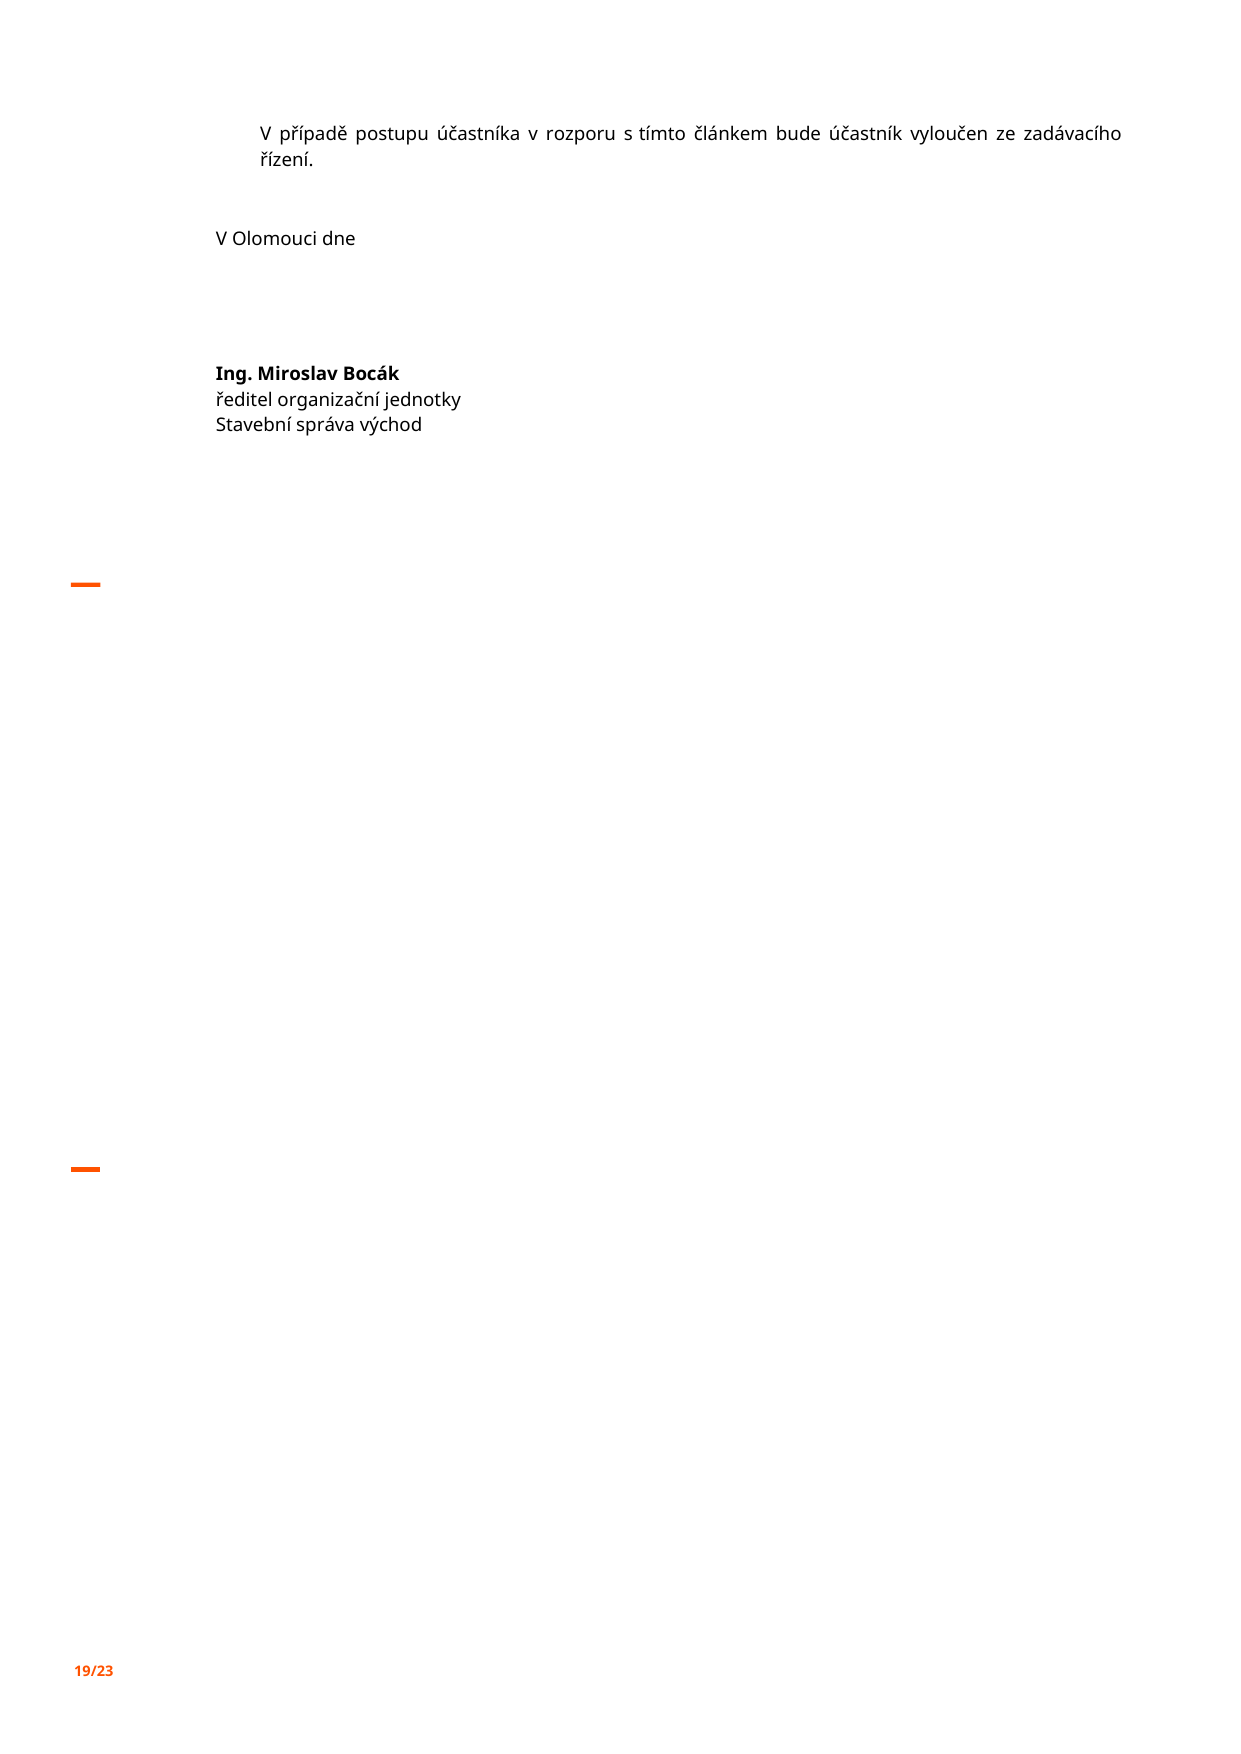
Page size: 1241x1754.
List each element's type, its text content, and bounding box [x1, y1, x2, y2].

text Ing. Miroslav Bocák [216, 361, 1122, 386]
text V Olomouci dne [216, 217, 1122, 251]
text ředitel organizační jednotky [216, 386, 1122, 412]
text Stavební správa východ [216, 412, 1122, 437]
text V případě postupu účastníka v rozporu s tímto článkem bude účastník vyloučen ze zadávacího řízení. [260, 121, 1122, 172]
